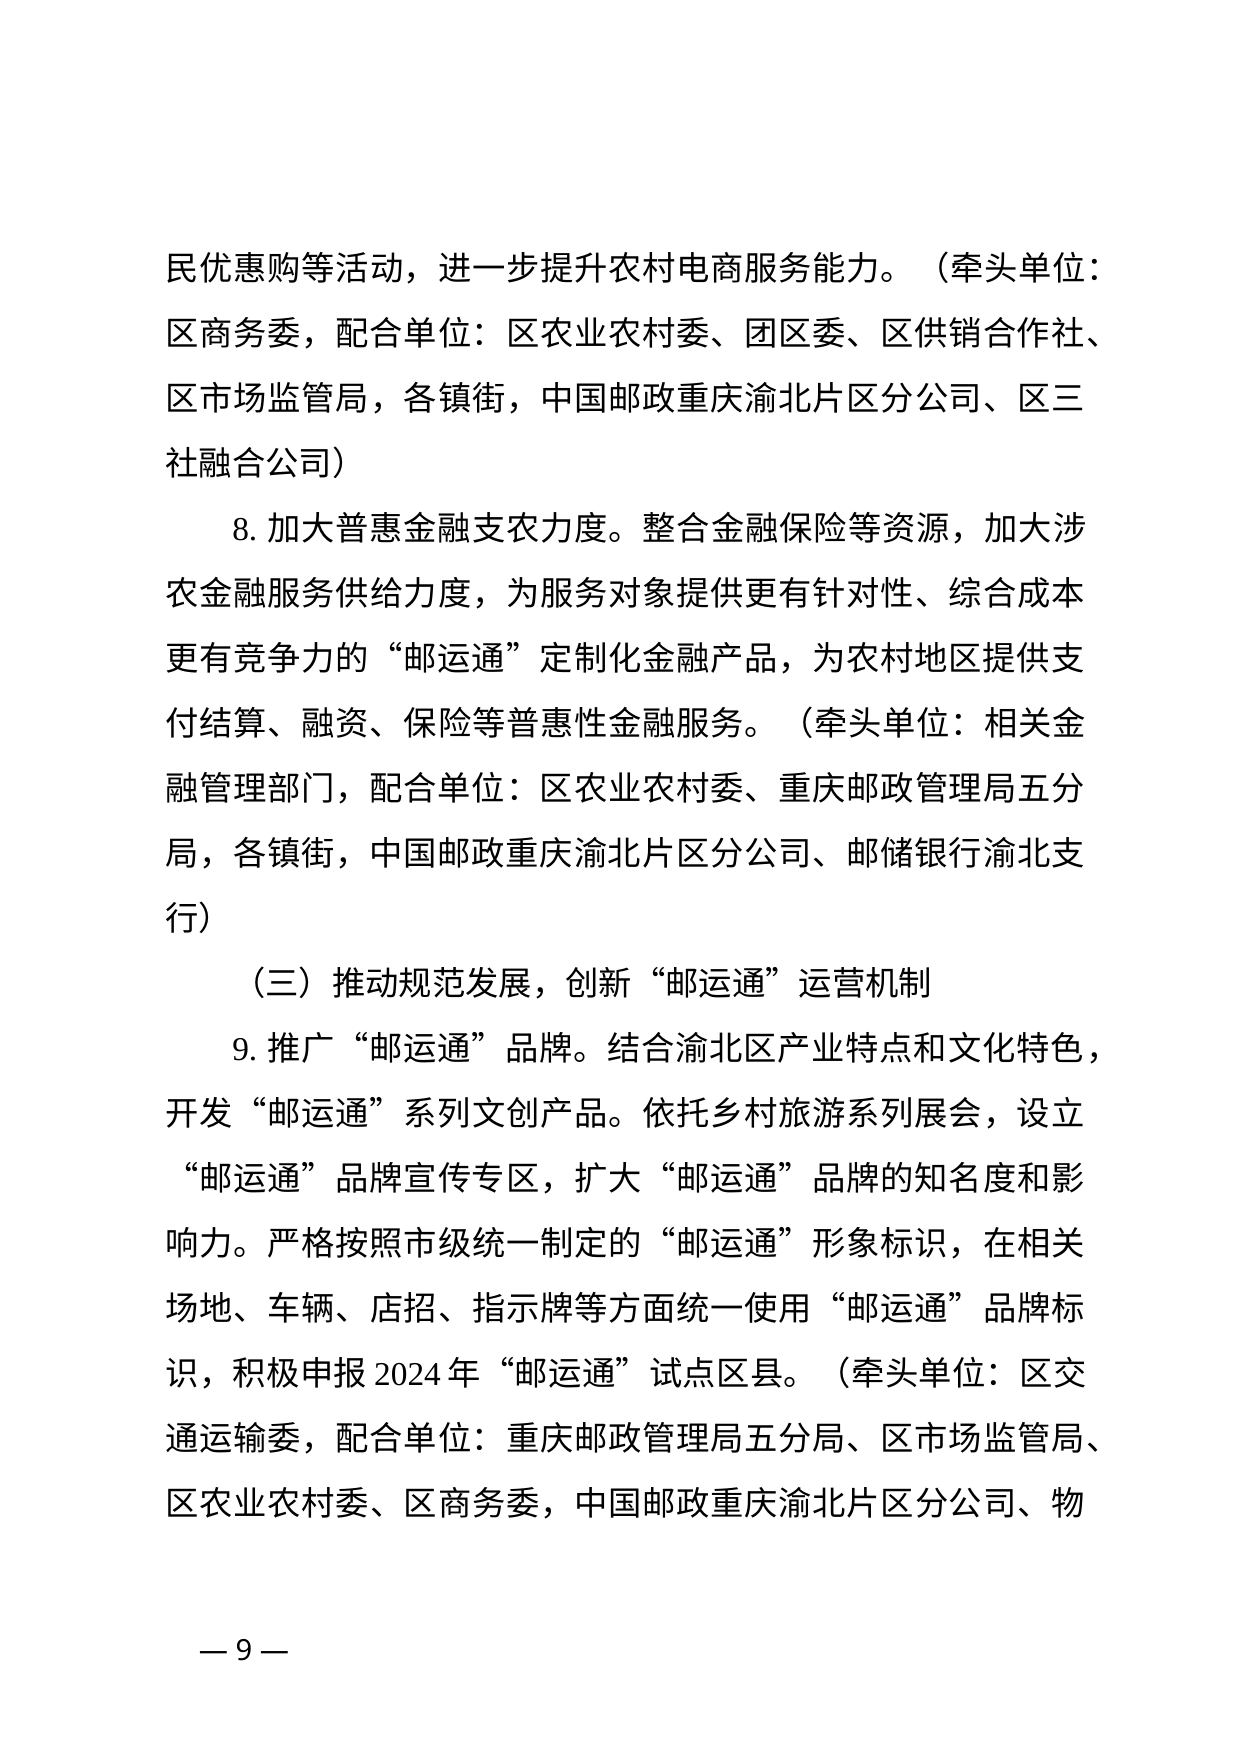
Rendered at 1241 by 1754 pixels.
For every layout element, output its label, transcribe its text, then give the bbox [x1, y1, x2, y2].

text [165, 233, 1087, 493]
text （三）推动规范发展，创新“邮运通”运营机制 [165, 948, 1087, 1013]
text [165, 1013, 1087, 1533]
text 8. 加大普惠金融支农力度。整合金融保险等资源，加大涉农金融服务供给力度，为服务对象提供更有针对性、综合成本更有竞争力的“邮运通”定制化金融产品，为农村地区提供支付结算、融资、保险等普惠性金融服务。（牵头单位：相关金融管理部门，配合单位：区农业农村委、重庆邮政管理局五分局，各镇街，中国邮政重庆渝北片区分公司、邮储银行渝北支行） [165, 493, 1087, 948]
